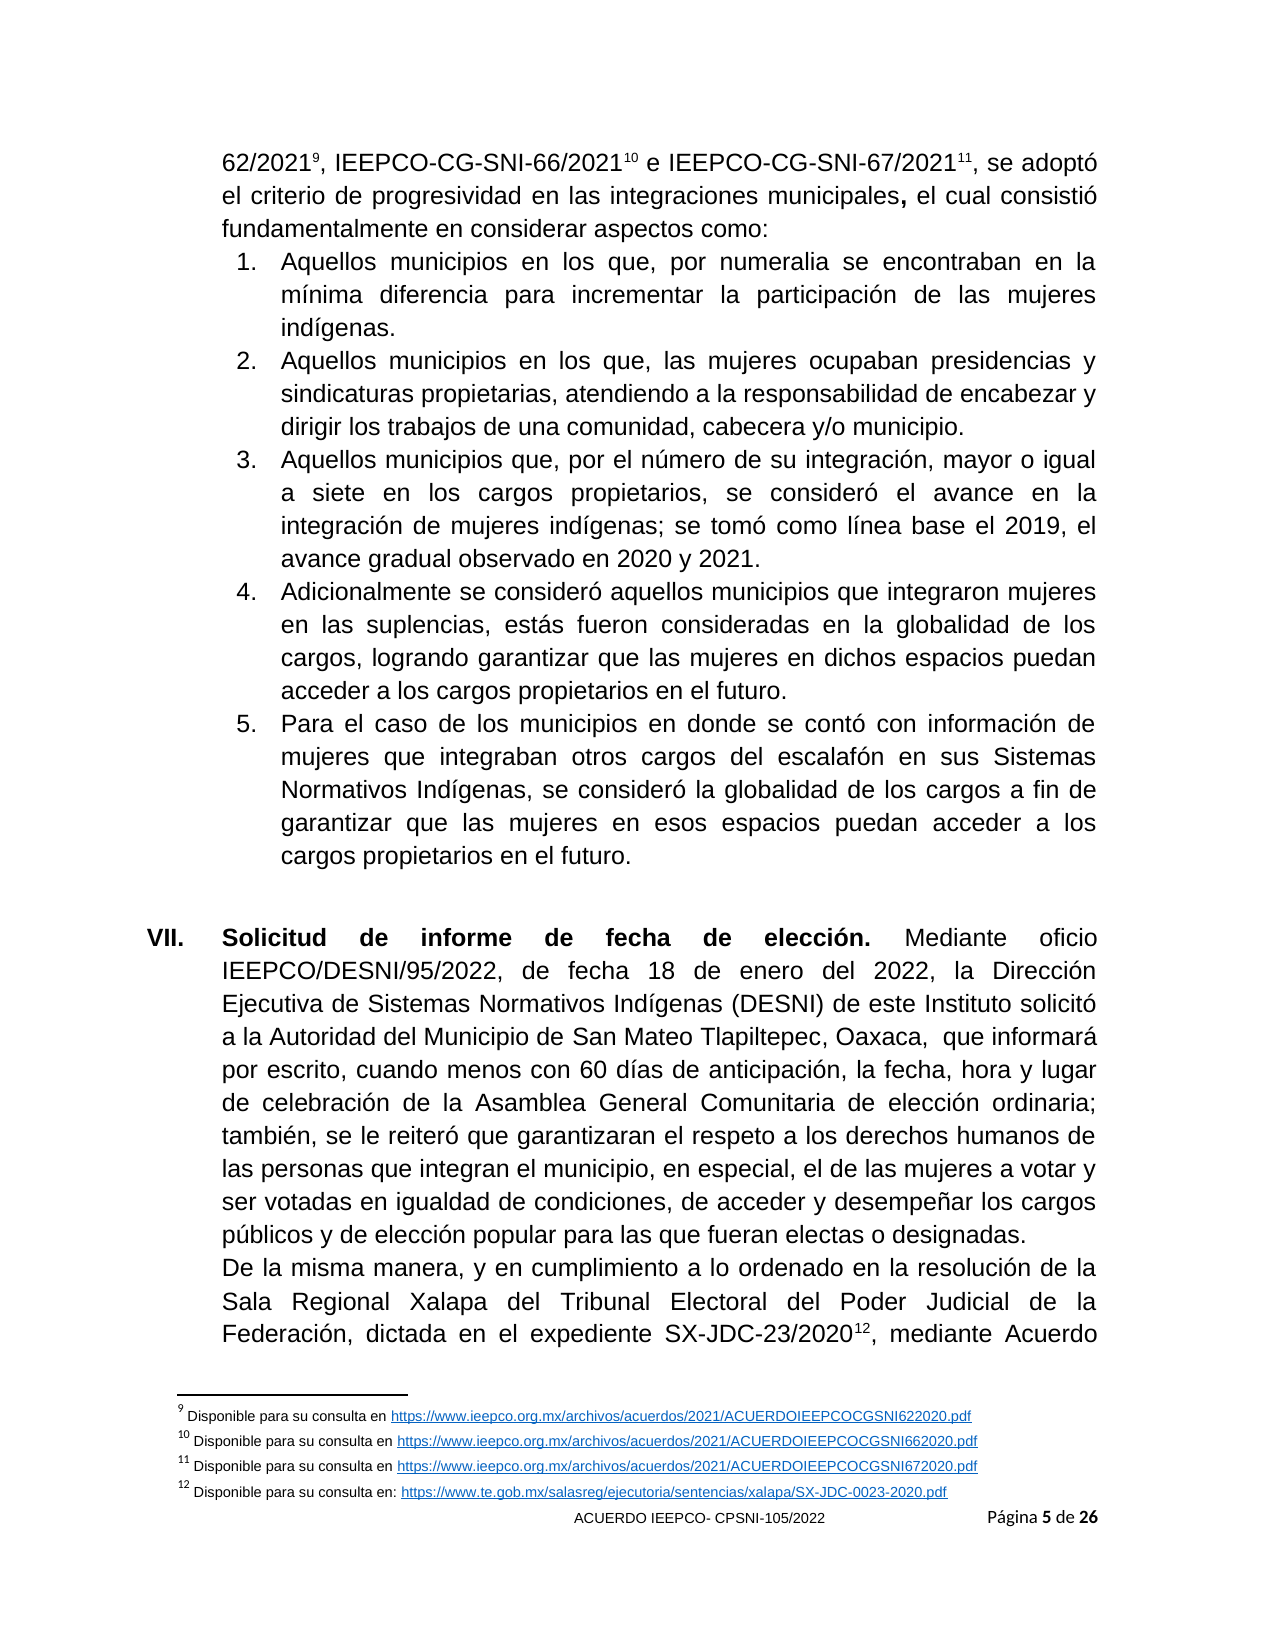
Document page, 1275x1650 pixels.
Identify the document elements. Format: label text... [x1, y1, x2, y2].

list Para el caso de los municipios en donde se contó con información de mujeres que integraban otros cargos del escalafón en sus Sistemas Normativos Indígenas, se consideró la globalidad de los cargos a fin de garantizar que las mujeres en esos espacios puedan acceder a los cargos propietarios en el futuro. [236, 709, 1098, 870]
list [184, 148, 1098, 242]
list Aquellos municipios que, por el número de su integración, mayor o igual a siete en los cargos propietarios, se consideró el avance en la integración de mujeres indígenas; se tomó como línea base el 2019, el avance gradual observado en 2020 y 2021. [236, 445, 1098, 573]
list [222, 1253, 1098, 1348]
list Adicionalmente se consideró aquellos municipios que integraron mujeres en las suplencias, estás fueron consideradas en la globalidad de los cargos, logrando garantizar que las mujeres en dichos espacios puedan acceder a los cargos propietarios en el futuro. [236, 577, 1098, 705]
list Solicitud de informe de fecha de elección. Mediante oficio IEEPCO/DESNI/95/2022, de fecha 18 de enero del 2022, la Dirección Ejecutiva de Sistemas Normativos Indígenas (DESNI) de este Instituto solicitó a la Autoridad del Municipio de San Mateo Tlapiltepec, Oaxaca, que informará por escrito, cuando menos con 60 días de anticipación, la fecha, hora y lugar de celebración de la Asamblea General Comunitaria de elección ordinaria; también, se le reiteró que garantizaran el respeto a los derechos humanos de las personas que integran el municipio, en especial, el de las mujeres a votar y ser votadas en igualdad de condiciones, de acceder y desempeñar los cargos públicos y de elección popular para las que fueran electas o designadas. [184, 923, 1098, 1249]
list Aquellos municipios en los que, por numeralia se encontraban en la mínima diferencia para incrementar la participación de las mujeres indígenas. [236, 247, 1098, 341]
list Aquellos municipios en los que, las mujeres ocupaban presidencias y sindicaturas propietarias, atendiendo a la responsabilidad de encabezar y dirigir los trabajos de una comunidad, cabecera y/o municipio. [236, 346, 1098, 441]
